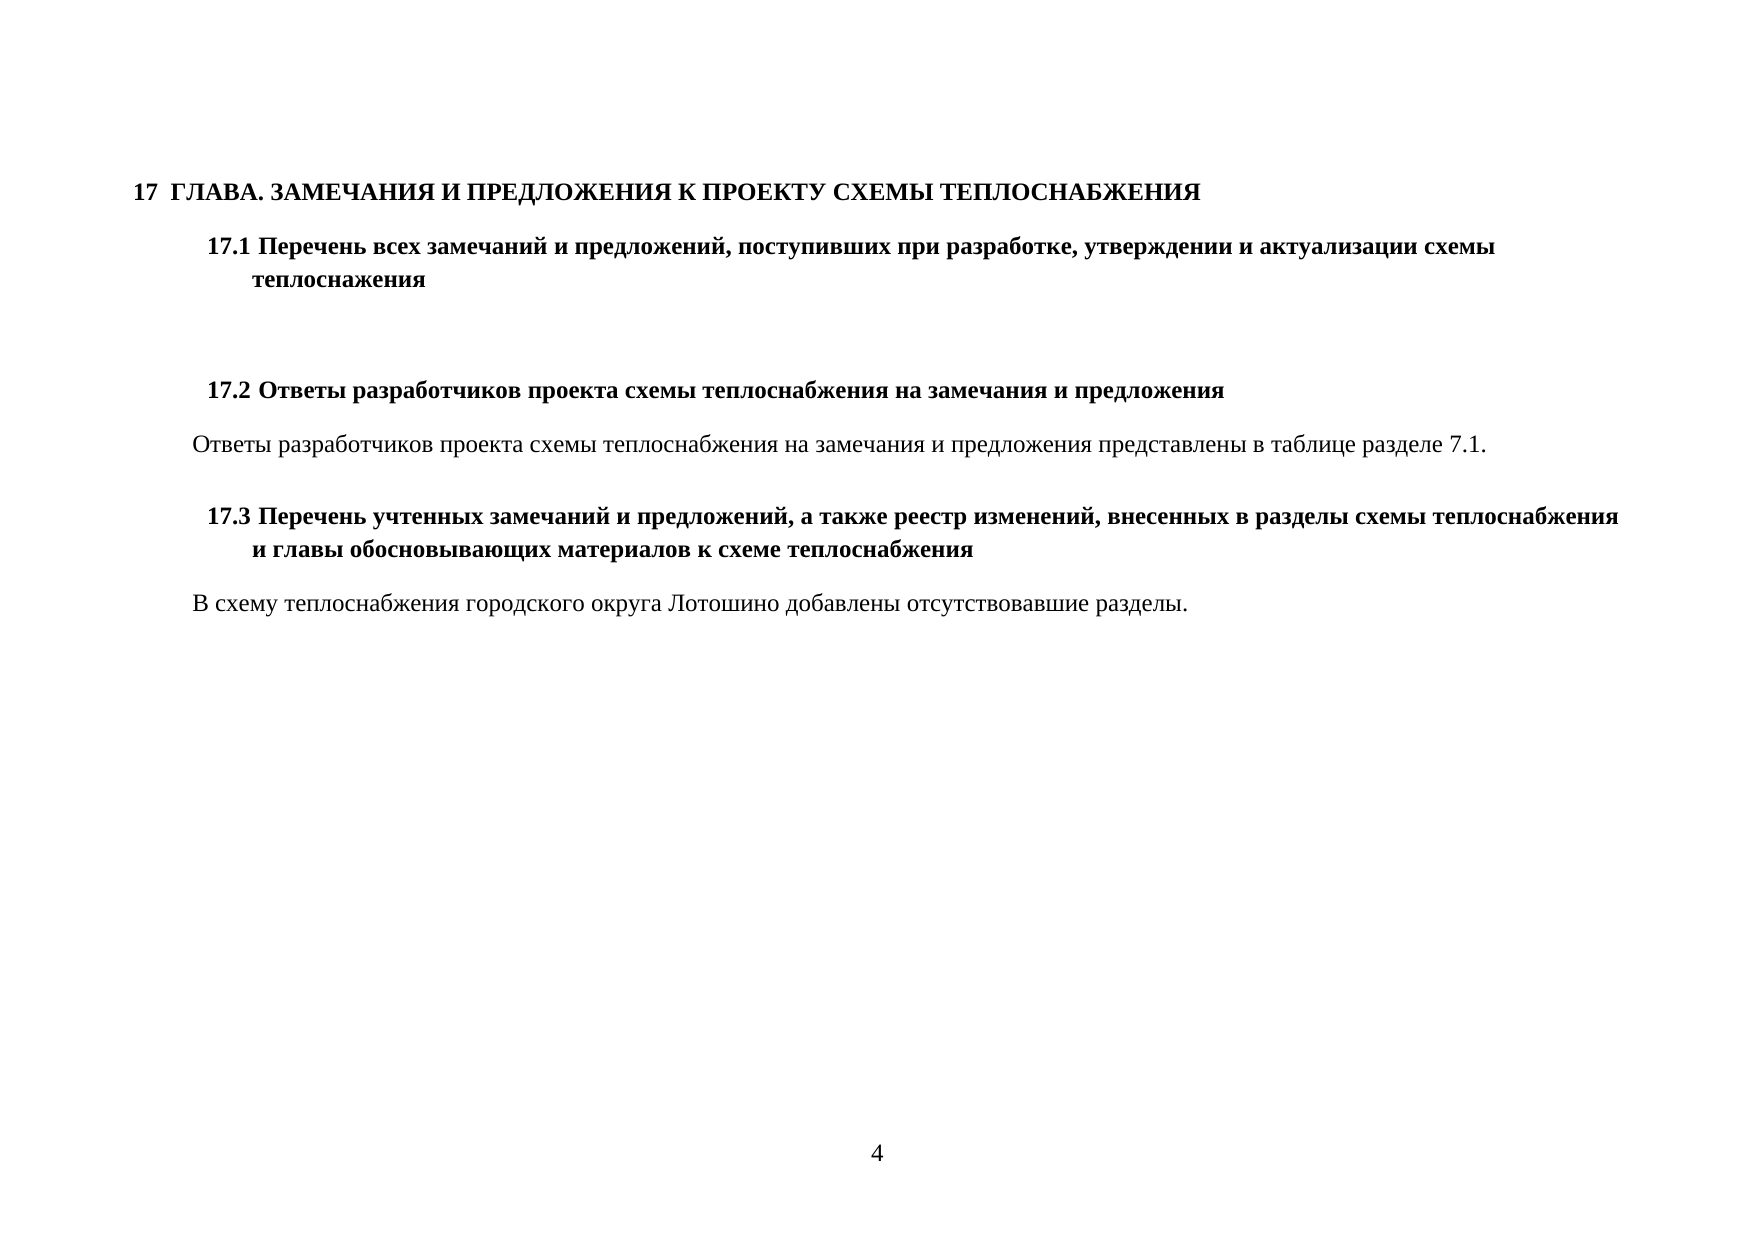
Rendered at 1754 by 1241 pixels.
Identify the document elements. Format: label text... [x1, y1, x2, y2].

text Ответы разработчиков проекта схемы теплоснабжения на замечания и предложения представлены в таблице разделе 7.1. [118, 429, 1636, 458]
subtitle Перечень всех замечаний и предложений, поступивших при разработке, утверждении и актуализации схемы теплоснажения [207, 231, 1636, 293]
subtitle Перечень учтенных замечаний и предложений, а также реестр изменений, внесенных в разделы схемы теплоснабжения и главы обосновывающих материалов к схеме теплоснабжения [207, 501, 1636, 563]
subtitle ГЛАВА. ЗАМЕЧАНИЯ И ПРЕДЛОЖЕНИЯ К ПРОЕКТУ СХЕМЫ ТЕПЛОСНАБЖЕНИЯ [133, 177, 1636, 206]
subtitle Ответы разработчиков проекта схемы теплоснабжения на замечания и предложения [207, 375, 1636, 404]
text В схему теплоснабжения городского округа Лотошино добавлены отсутствовавшие разделы. [118, 588, 1636, 617]
